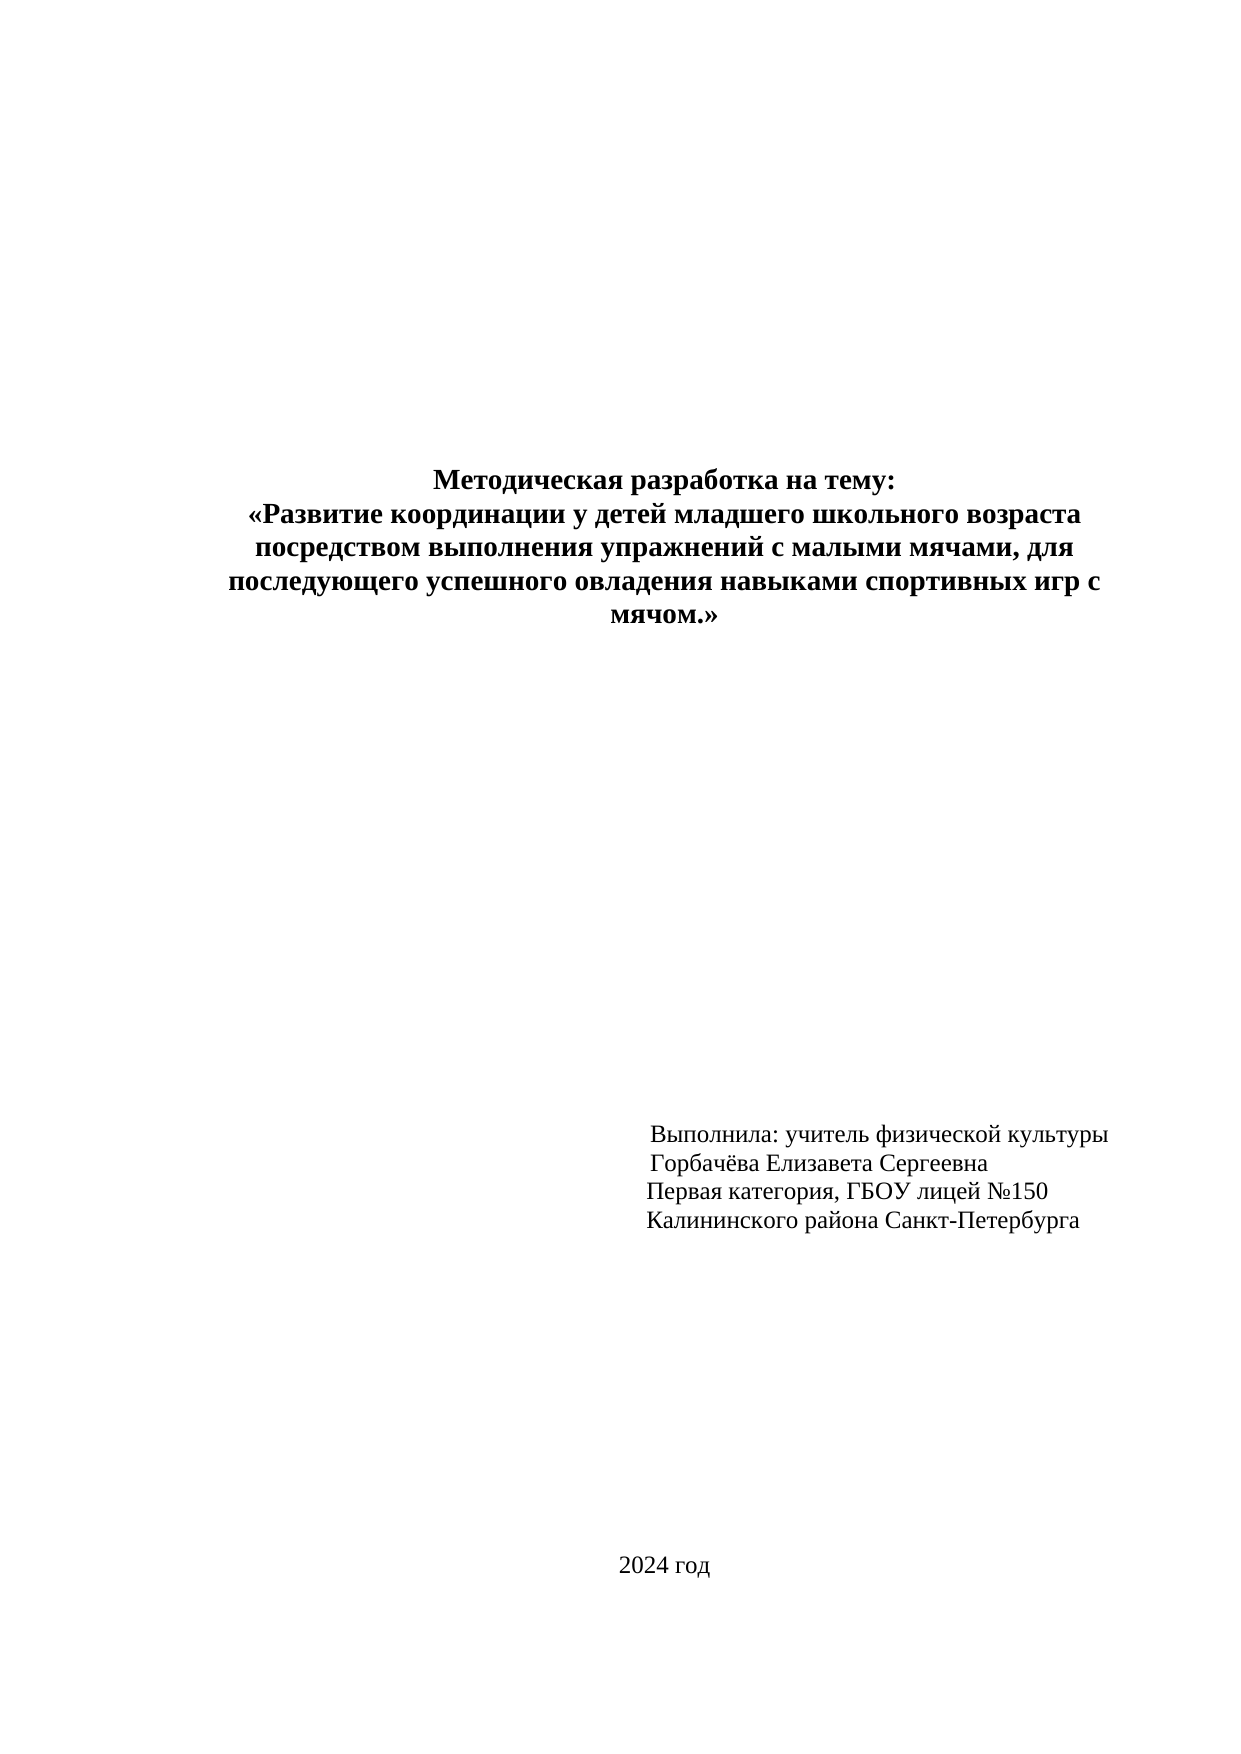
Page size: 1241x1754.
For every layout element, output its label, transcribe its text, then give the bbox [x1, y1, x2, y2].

text Калининского района Санкт-Петербурга [177, 1205, 1152, 1234]
text Первая категория, ГБОУ лицей №150 [177, 1176, 1152, 1205]
text Методическая разработка на тему: [177, 462, 1152, 496]
text 2024 год [177, 1550, 1152, 1579]
text Горбачёва Елизавета Сергеевна [650, 1148, 1152, 1176]
text Выполнила: учитель физической культуры [650, 1119, 1152, 1148]
text «Развитие координации у детей младшего школьного возраста посредством выполнения упражнений с малыми мячами, для последующего успешного овладения навыками спортивных игр с мячом.» [177, 496, 1152, 630]
